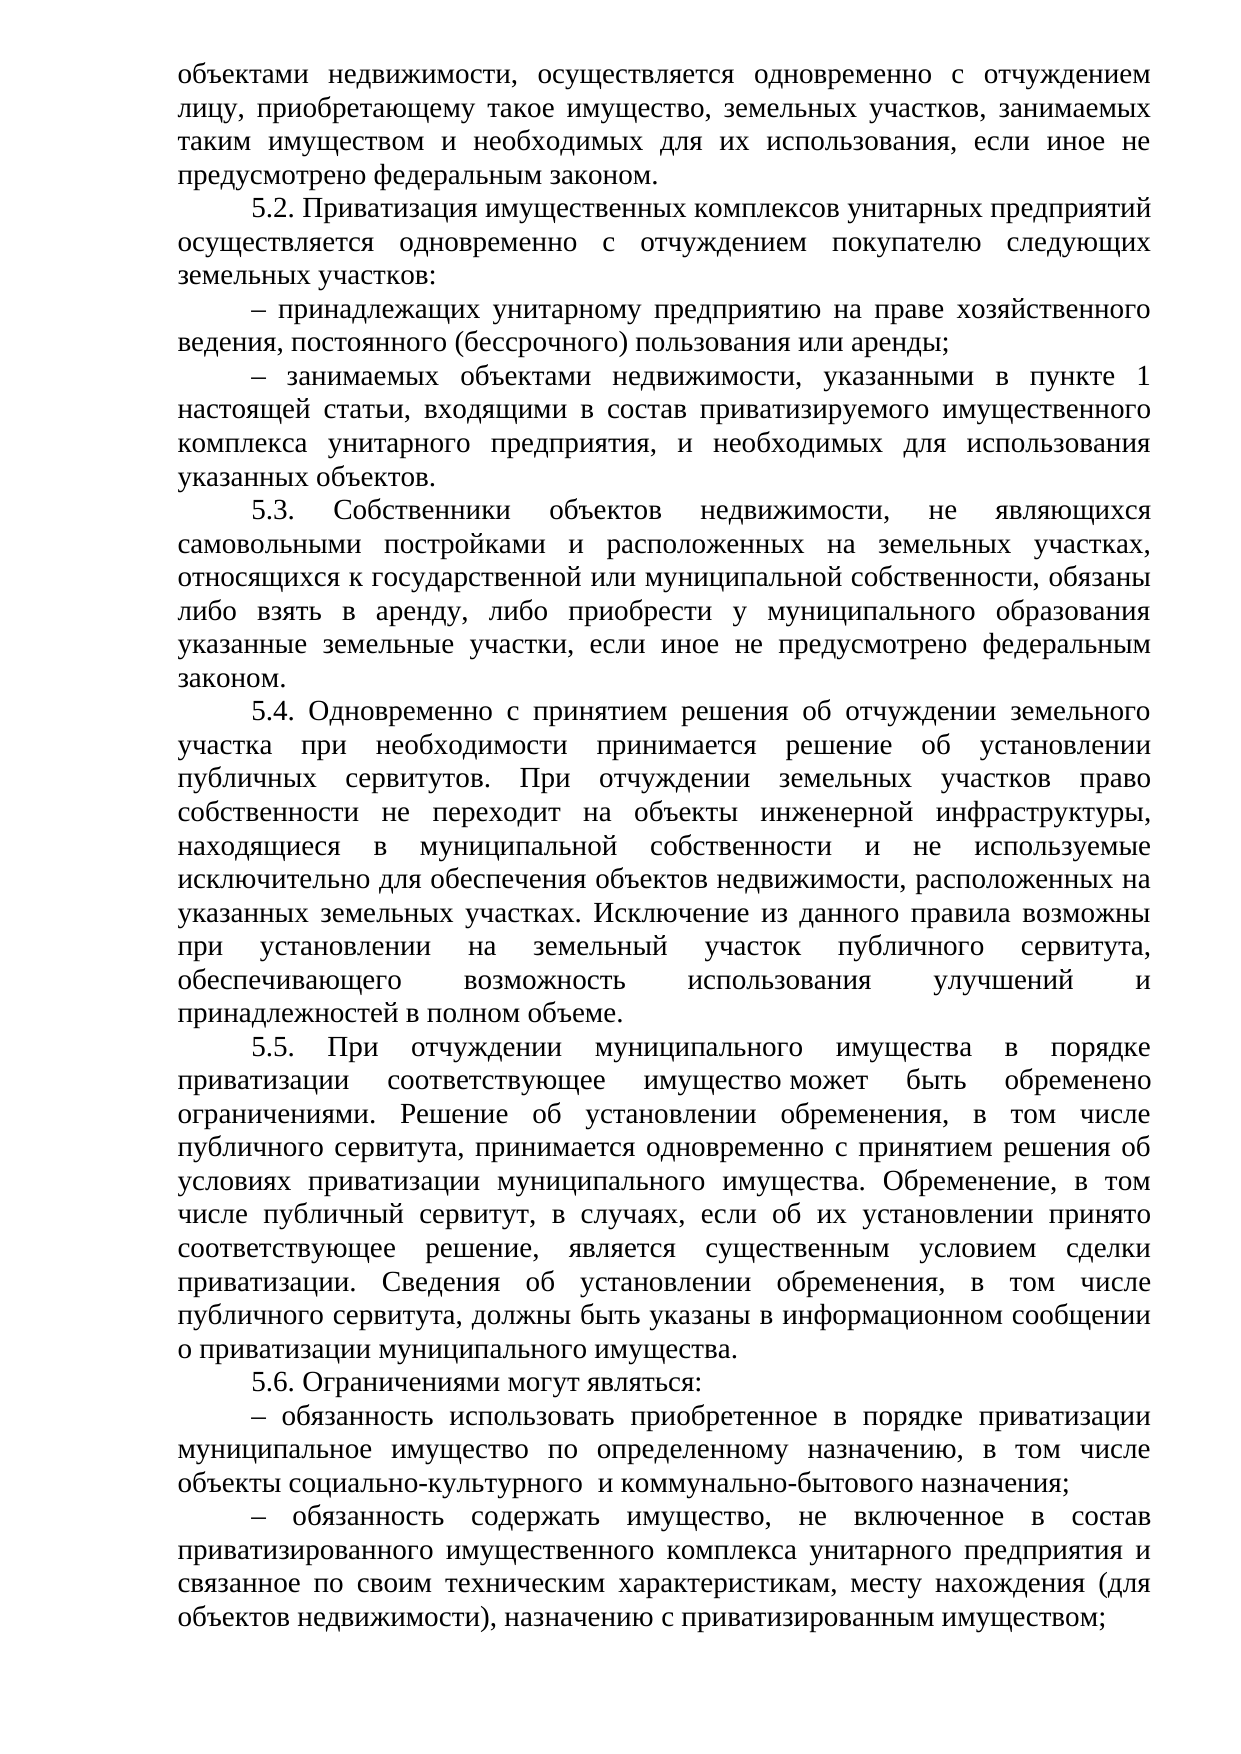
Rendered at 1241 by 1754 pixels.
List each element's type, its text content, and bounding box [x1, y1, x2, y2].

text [177, 56, 1152, 190]
text – обязанность содержать имущество, не включенное в состав приватизированного имущественного комплекса унитарного предприятия и связанное по своим техническим характеристикам, месту нахождения (для объектов недвижимости), назначению с приватизированным имуществом; [177, 1498, 1152, 1633]
text 5.4. Одновременно с принятием решения об отчуждении земельного участка при необходимости принимается решение об установлении публичных сервитутов. При отчуждении земельных участков право собственности не переходит на объекты инженерной инфраструктуры, находящиеся в муниципальной собственности и не используемые исключительно для обеспечения объектов недвижимости, расположенных на указанных земельных участках. Исключение из данного правила возможны при установлении на земельный участок публичного сервитута, обеспечивающего возможность использования улучшений и принадлежностей в полном объеме. [177, 693, 1152, 1029]
text 5.2. Приватизация имущественных комплексов унитарных предприятий осуществляется одновременно с отчуждением покупателю следующих земельных участков: [177, 190, 1152, 291]
text 5.3. Собственники объектов недвижимости, не являющихся самовольными постройками и расположенных на земельных участках, относящихся к государственной или муниципальной собственности, обязаны либо взять в аренду, либо приобрести у муниципального образования указанные земельные участки, если иное не предусмотрено федеральным законом. [177, 492, 1152, 693]
text – обязанность использовать приобретенное в порядке приватизации муниципальное имущество по определенному назначению, в том числе объекты социально-культурного и коммунально-бытового назначения; [177, 1398, 1152, 1498]
text – принадлежащих унитарному предприятию на праве хозяйственного ведения, постоянного (бессрочного) пользования или аренды; [177, 291, 1152, 358]
text – занимаемых объектами недвижимости, указанными в пункте 1 настоящей статьи, входящими в состав приватизируемого имущественного комплекса унитарного предприятия, и необходимых для использования указанных объектов. [177, 358, 1152, 492]
text 5.6. Ограничениями могут являться: [177, 1364, 1152, 1398]
text 5.5. При отчуждении муниципального имущества в порядке приватизации соответствующее имущество может быть обременено ограничениями. Решение об установлении обременения, в том числе публичного сервитута, принимается одновременно с принятием решения об условиях приватизации муниципального имущества. Обременение, в том числе публичный сервитут, в случаях, если об их установлении принято соответствующее решение, является существенным условием сделки приватизации. Сведения об установлении обременения, в том числе публичного сервитута, должны быть указаны в информационном сообщении о приватизации муниципального имущества. [177, 1029, 1152, 1364]
